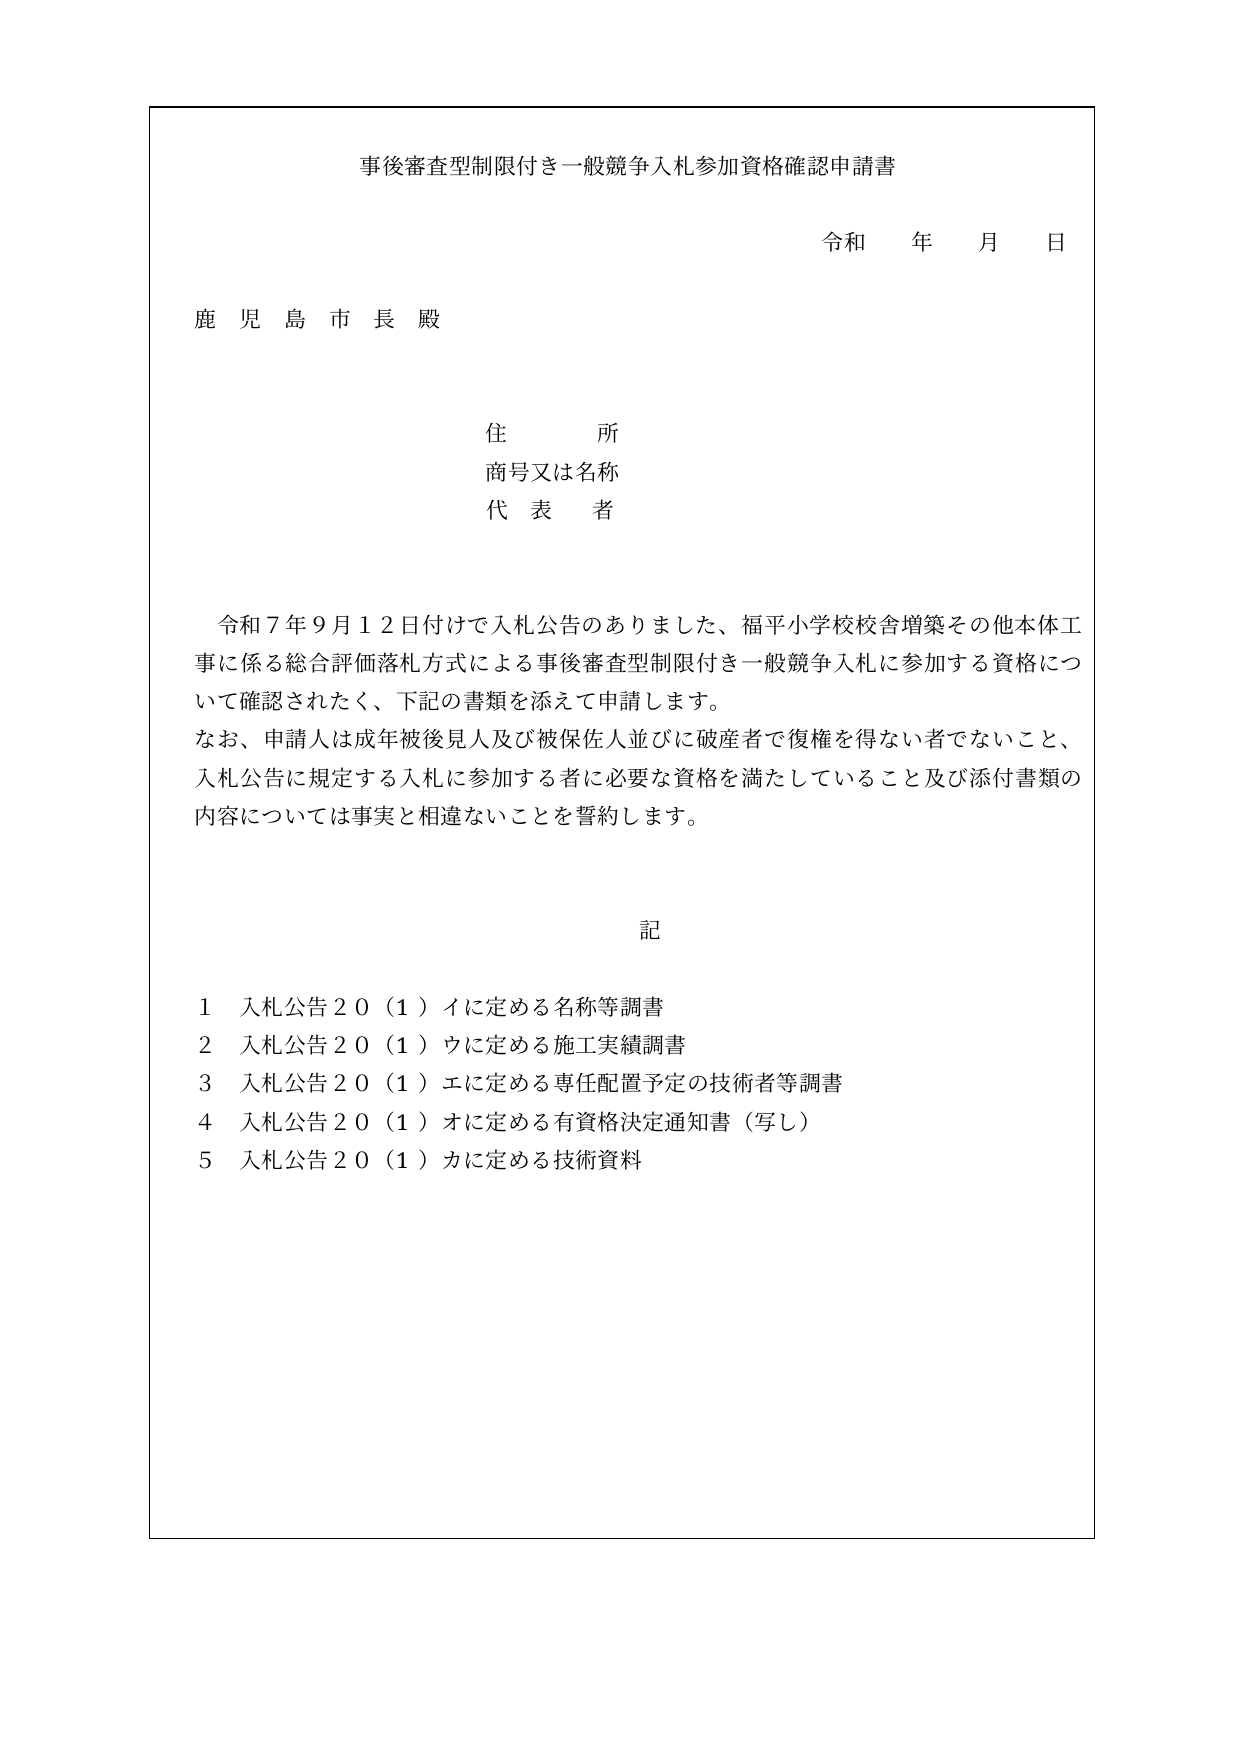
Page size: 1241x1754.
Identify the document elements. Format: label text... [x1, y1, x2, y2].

table_header 事後審査型制限付き一般競争入札参加資格確認申請書 令和 年 月 日 鹿 児 島 市 長 殿 住 所 商号又は名称 代表者 令和７年９月１２日付けで入札公告のありました、福平小学校校舎増築その他本体工事に係る総合評価落札方式による事後審査型制限付き一般競争入札に参加する資格について確認されたく、下記の書類を添えて申請します。 なお、申請人は成年被後見人及び被保佐人並びに破産者で復権を得ない者でないこと、入札公告に規定する入札に参加する者に必要な資格を満たしていること及び添付書類の内容については事実と相違ないことを誓約します。 記 １ 入札公告２０（1）イに定める名称等調書 ２ 入札公告２０（1）ウに定める施工実績調書 ３ 入札公告２０（1）エに定める専任配置予定の技術者等調書 ４ 入札公告２０（1）オに定める有資格決定通知書（写し） ５ 入札公告２０（1）カに定める技術資料 [150, 108, 1094, 1538]
